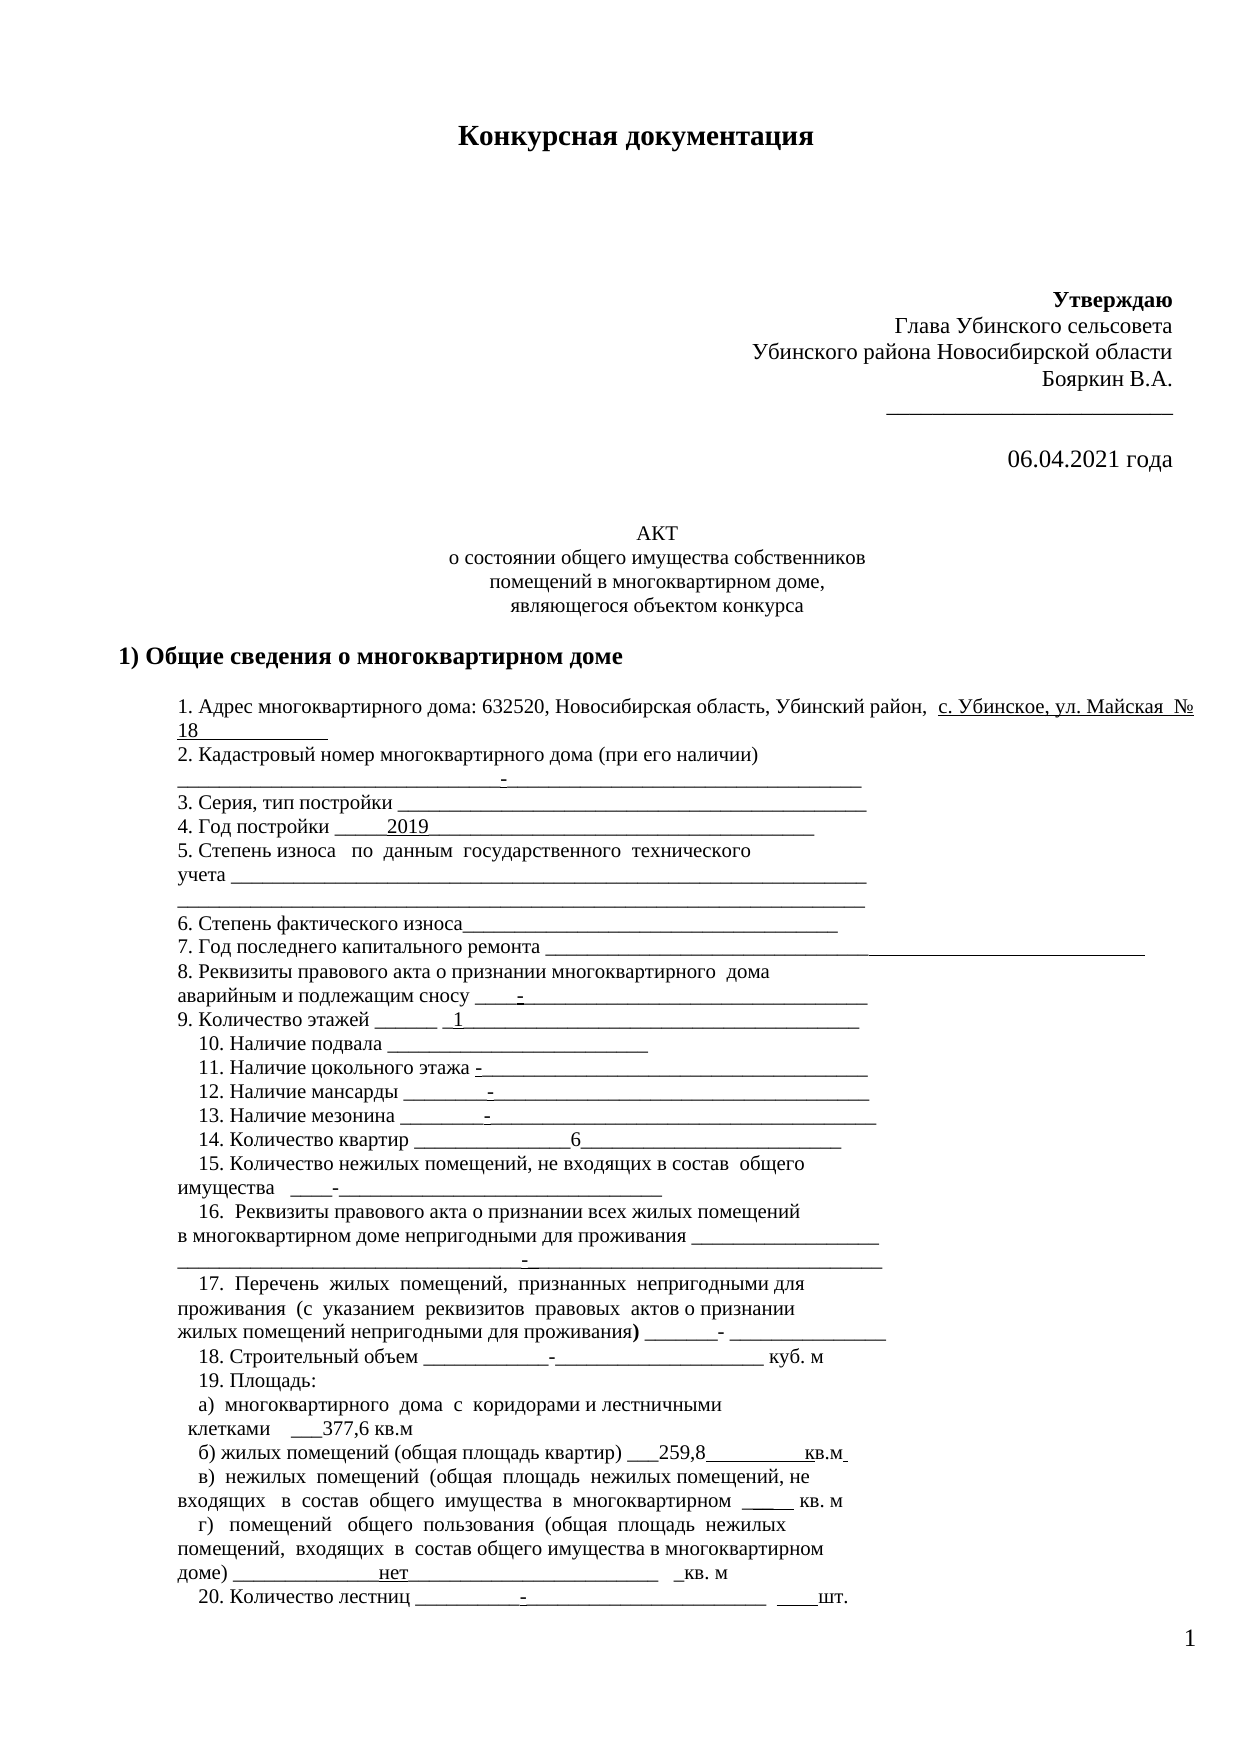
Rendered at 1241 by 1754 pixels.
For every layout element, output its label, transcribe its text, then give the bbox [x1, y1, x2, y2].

text _______________________________-__________________________________ [177, 766, 1196, 790]
text 18. Строительный объем ____________-____________________ куб. м [177, 1343, 1196, 1368]
text проживания (с указанием реквизитов правовых актов о признании [177, 1295, 1196, 1319]
text 15. Количество нежилых помещений, не входящих в состав общего [177, 1151, 1196, 1175]
text 3. Серия, тип постройки _____________________________________________ [177, 790, 1196, 814]
text в многоквартирном доме непригодными для проживания __________________ [177, 1223, 1196, 1247]
text аварийным и подлежащим сносу ____-_________________________________ [177, 983, 1196, 1007]
text 13. Наличие мезонина ________-_____________________________________ [177, 1103, 1196, 1127]
text 8. Реквизиты правового акта о признании многоквартирного дома [177, 958, 1196, 983]
text являющегося объектом конкурса [118, 593, 1196, 617]
text 16. Реквизиты правового акта о признании всех жилых помещений [177, 1199, 1196, 1223]
text доме) ______________нет________________________ _кв. м [177, 1560, 1196, 1584]
text имущества ____-_______________________________ [177, 1175, 1196, 1199]
text 2. Кадастровый номер многоквартирного дома (при его наличии) [177, 742, 1196, 766]
text АКТ [118, 521, 1196, 545]
text а) многоквартирного дома с коридорами и лестничными [177, 1392, 1196, 1416]
text в) нежилых помещений (общая площадь нежилых помещений, не [177, 1464, 1196, 1488]
text помещений в многоквартирном доме, [118, 569, 1196, 593]
text 14. Количество квартир _______________6_________________________ [177, 1127, 1196, 1151]
text 12. Наличие мансарды ________-____________________________________ [177, 1079, 1196, 1103]
text 11. Наличие цокольного этажа -_____________________________________ [177, 1055, 1196, 1079]
text г) помещений общего пользования (общая площадь нежилых [177, 1512, 1196, 1536]
text __________________________________________________________________ [177, 886, 1196, 910]
text 17. Перечень жилых помещений, признанных непригодными для [177, 1271, 1196, 1295]
text 9. Количество этажей ______ _1______________________________________ [177, 1007, 1196, 1031]
table_header Утверждаю Глава Убинского сельсовета Убинского района Новосибирской области Бояркин В.А. _________________________ 06.04.2021 года [593, 259, 1184, 473]
text _________________________________-__________________________________ [177, 1247, 1196, 1271]
text 20. Количество лестниц __________-_______________________ шт. [177, 1584, 1196, 1608]
text помещений, входящих в состав общего имущества в многоквартирном [177, 1536, 1196, 1560]
text 4. Год постройки _____2019_____________________________________ [177, 814, 1196, 838]
text 1) Общие сведения о многоквартирном доме [118, 641, 1196, 670]
text клетками ___377,6 кв.м [177, 1416, 1196, 1440]
text 19. Площадь: [177, 1368, 1196, 1392]
text 1. Адрес многоквартирного дома: 632520, Новосибирская область, Убинский район, с. Убинское, ул. Майская № 18 [177, 694, 1196, 742]
text 5. Степень износа по данным государственного технического [177, 838, 1196, 862]
text о состоянии общего имущества собственников [118, 545, 1196, 569]
text входящих в состав общего имущества в многоквартирном ___ кв. м [177, 1488, 1196, 1512]
text учета _____________________________________________________________ [177, 862, 1196, 886]
text 10. Наличие подвала _________________________ [177, 1031, 1196, 1055]
text 6. Степень фактического износа____________________________________ [177, 910, 1196, 934]
text жилых помещений непригодными для проживания) _______- _______________ [177, 1319, 1196, 1343]
text 7. Год последнего капитального ремонта _______________________________ [177, 934, 1196, 958]
text Конкурсная документация [458, 118, 1196, 152]
text б) жилых помещений (общая площадь квартир) ___259,8 кв.м [177, 1440, 1196, 1464]
